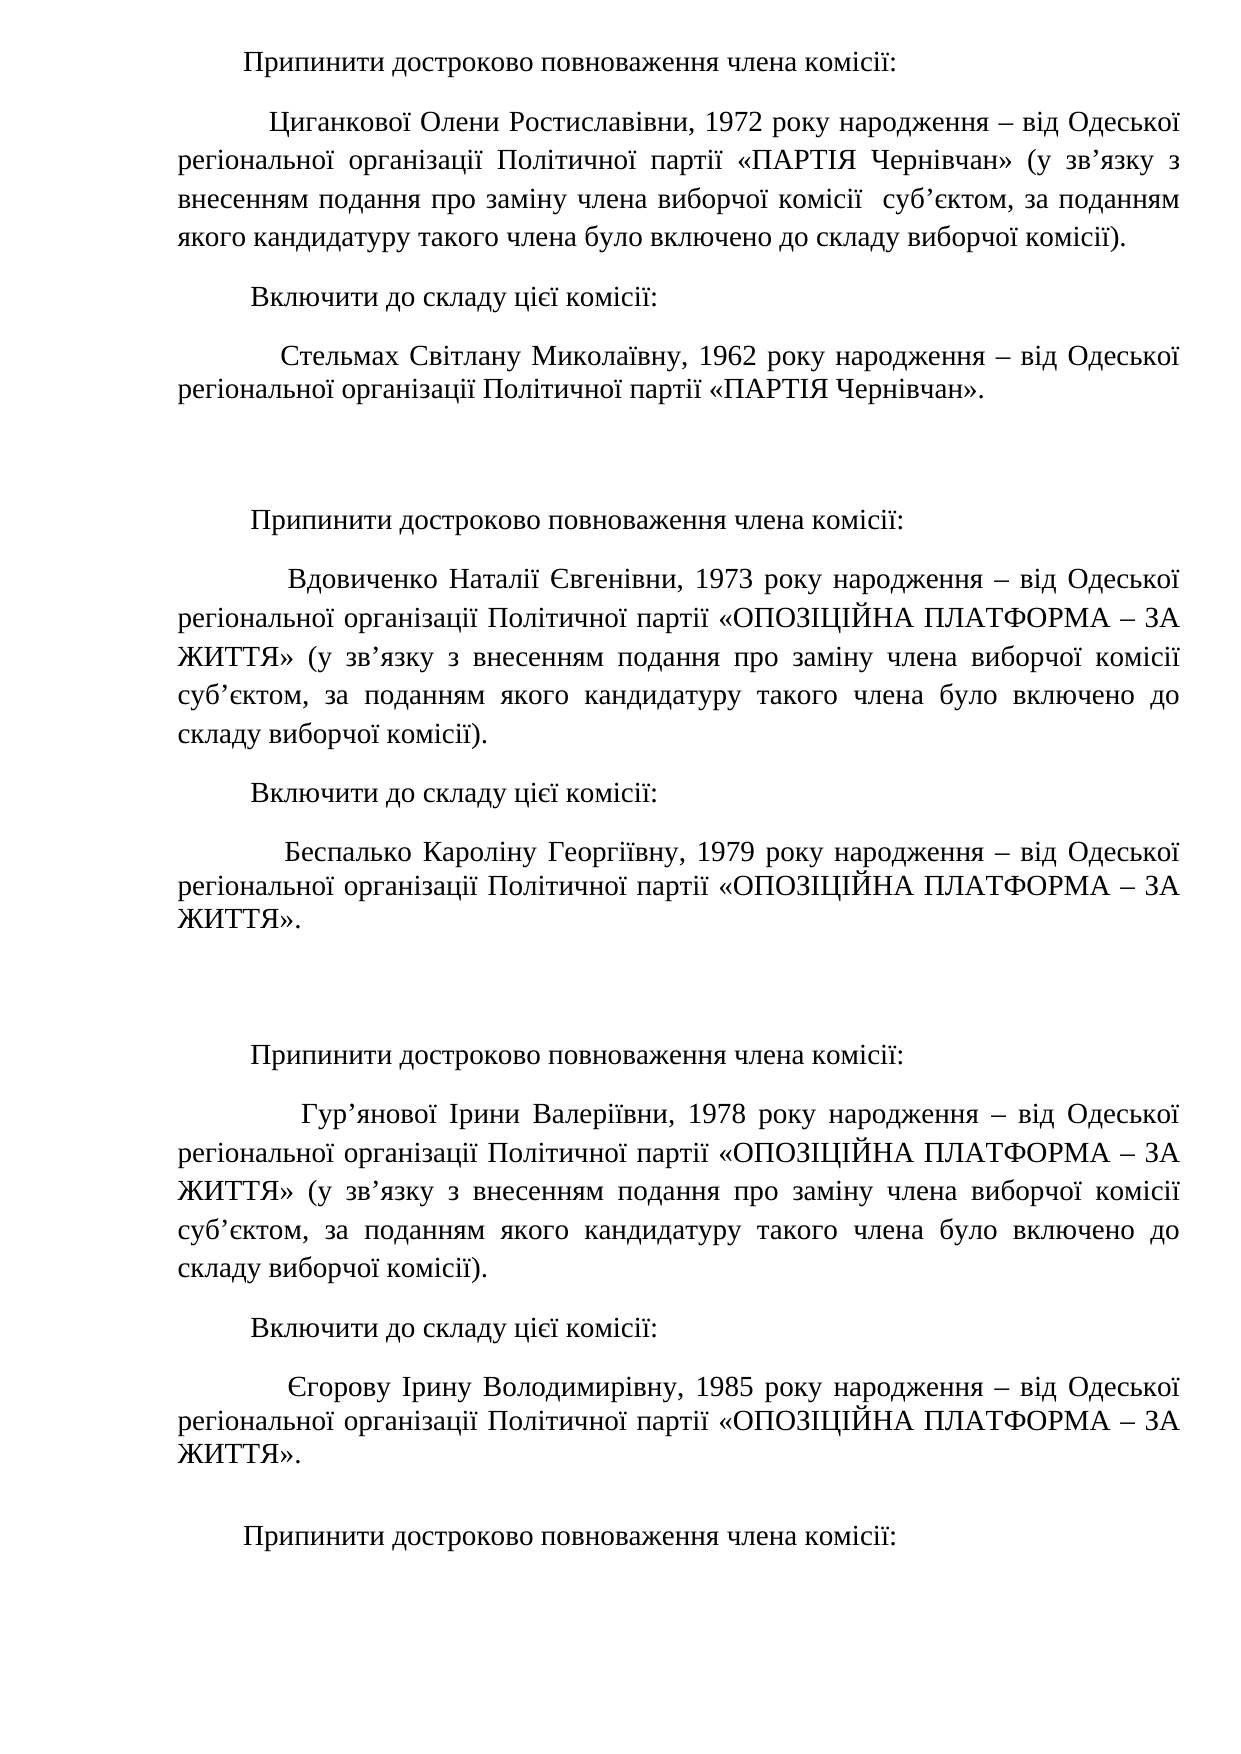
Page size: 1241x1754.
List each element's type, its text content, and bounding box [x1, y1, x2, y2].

text Гур’янової Ірини Валеріївни, 1978 року народження – від Одеської регіональної організації Політичної партії «ОПОЗІЦІЙНА ПЛАТФОРМА – ЗА ЖИТТЯ» (у зв’язку з внесенням подання про заміну члена виборчої комісії суб’єктом, за поданням якого кандидатуру такого члена було включено до складу виборчої комісії). [177, 1096, 1181, 1284]
text Включити до складу цієї комісії: [177, 775, 1181, 809]
text Вдовиченко Наталії Євгенівни, 1973 року народження – від Одеської регіональної організації Політичної партії «ОПОЗІЦІЙНА ПЛАТФОРМА – ЗА ЖИТТЯ» (у зв’язку з внесенням подання про заміну члена виборчої комісії суб’єктом, за поданням якого кандидатуру такого члена було включено до складу виборчої комісії). [177, 562, 1181, 749]
text Стельмах Світлану Миколаївну, 1962 року народження – від Одеської регіональної організації Політичної партії «ПАРТІЯ Чернівчан». [177, 338, 1181, 405]
text Припинити достроково повноваження члена комісії: [177, 1037, 1181, 1070]
text Включити до складу цієї комісії: [177, 1310, 1181, 1343]
text Беспалько Кароліну Георгіївну, 1979 року народження – від Одеської регіональної організації Політичної партії «ОПОЗІЦІЙНА ПЛАТФОРМА – ЗА ЖИТТЯ». [177, 834, 1181, 935]
text Циганкової Олени Ростиславівни, 1972 року народження – від Одеської регіональної організації Політичної партії «ПАРТІЯ Чернівчан» (у зв’язку з внесенням подання про заміну члена виборчої комісії суб’єктом, за поданням якого кандидатуру такого члена було включено до складу виборчої комісії). [177, 104, 1181, 253]
text Припинити достроково повноваження члена комісії: [177, 44, 1181, 78]
text Припинити достроково повноваження члена комісії: [177, 1518, 1181, 1552]
text Єгорову Ірину Володимирівну, 1985 року народження – від Одеської регіональної організації Політичної партії «ОПОЗІЦІЙНА ПЛАТФОРМА – ЗА ЖИТТЯ». [177, 1369, 1181, 1470]
text Припинити достроково повноваження члена комісії: [177, 502, 1181, 536]
text Включити до складу цієї комісії: [177, 279, 1181, 312]
